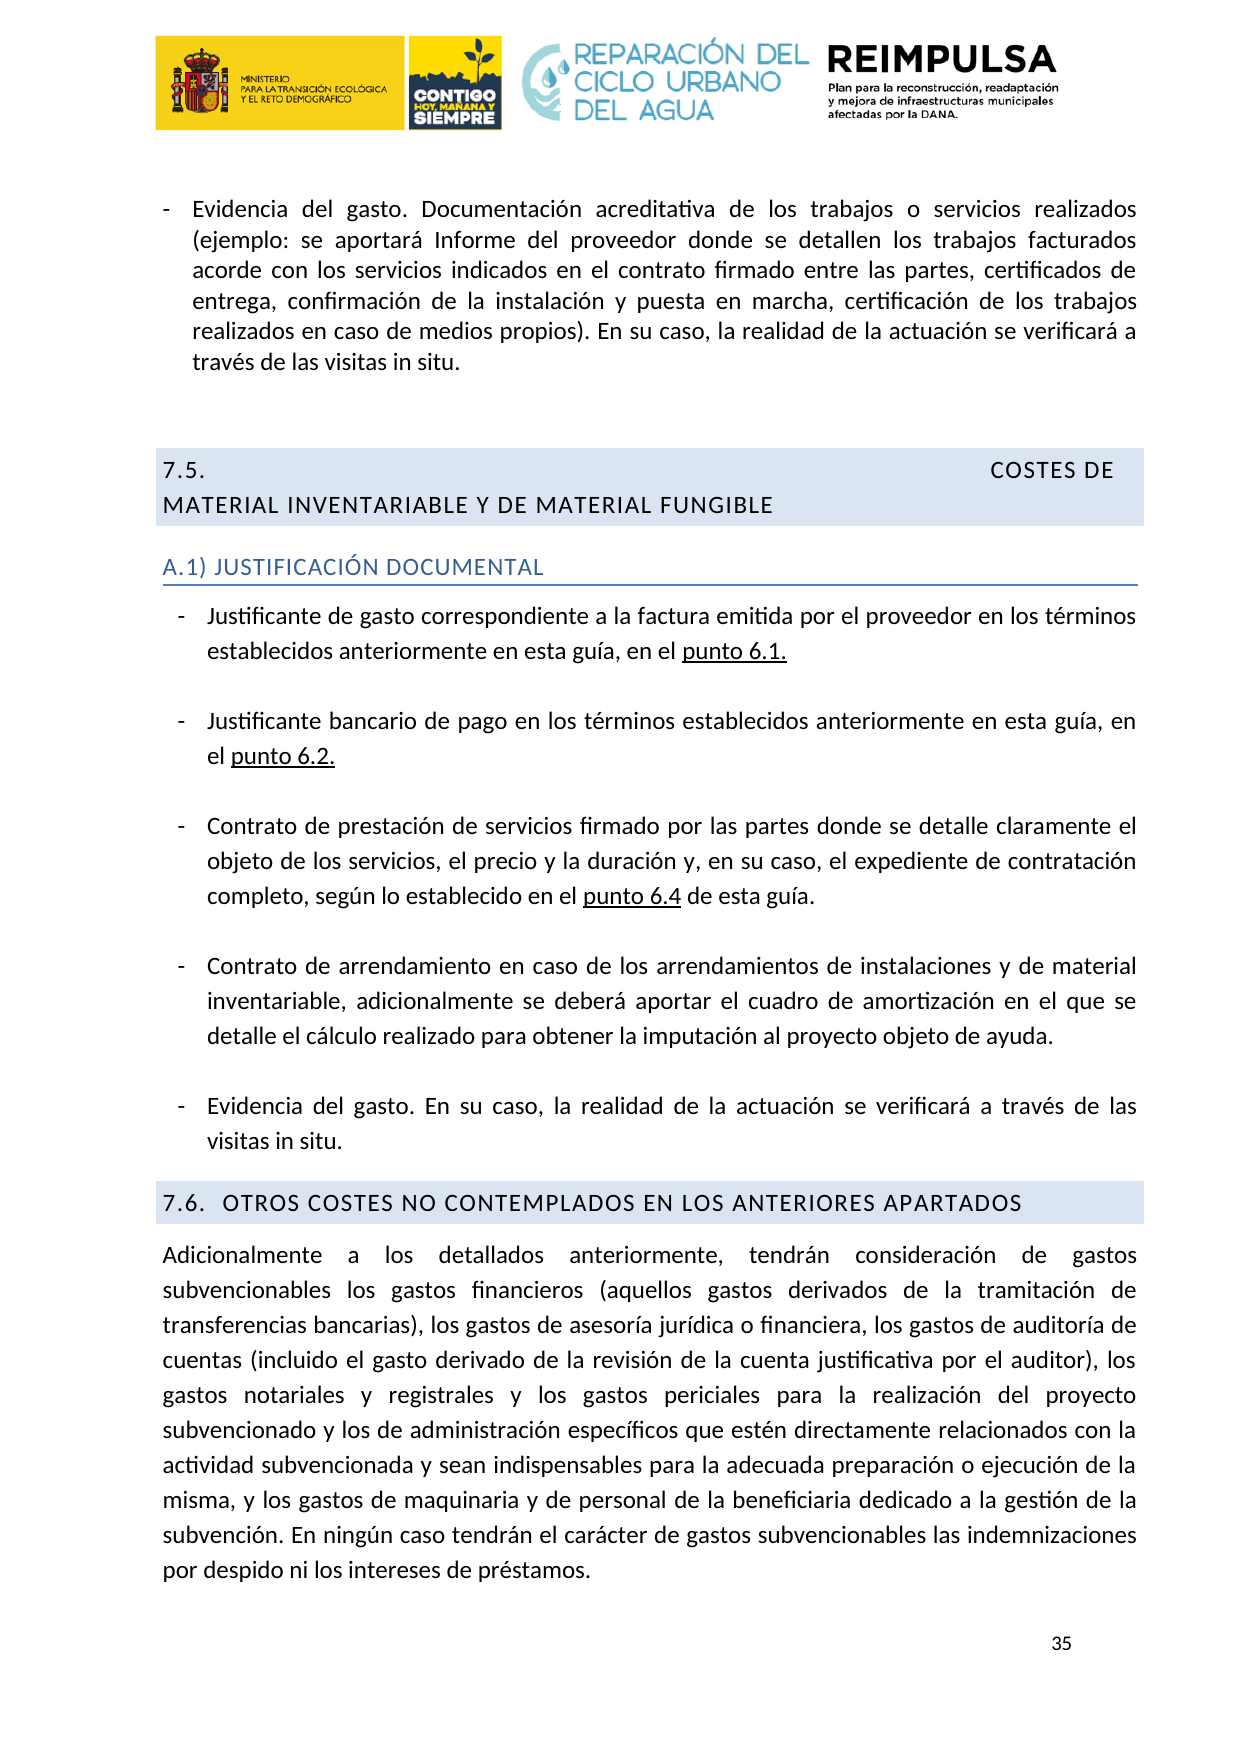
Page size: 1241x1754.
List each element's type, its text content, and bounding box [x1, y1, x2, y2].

subtitle COSTES DE MATERIAL INVENTARIABLE Y DE MATERIAL FUNGIBLE [163, 454, 1138, 520]
subtitle A.1) JUSTIFICACIÓN DOCUMENTAL [162, 551, 1138, 586]
text Adicionalmente a los detallados anteriormente, tendrán consideración de gastos subvencionables los gastos financieros (aquellos gastos derivados de la tramitación de transferencias bancarias), los gastos de asesoría jurídica o financiera, los gastos de auditoría de cuentas (incluido el gasto derivado de la revisión de la cuenta justificativa por el auditor), los gastos notariales y registrales y los gastos periciales para la realización del proyecto subvencionado y los de administración específicos que estén directamente relacionados con la actividad subvencionada y sean indispensables para la adecuada preparación o ejecución de la misma, y los gastos de maquinaria y de personal de la beneficiaria dedicado a la gestión de la subvención. En ningún caso tendrán el carácter de gastos subvencionables las indemnizaciones por despido ni los intereses de préstamos. [162, 1239, 1138, 1585]
list Justificante de gasto correspondiente a la factura emitida por el proveedor en los términos establecidos anteriormente en esta guía, en el punto 6.1. [177, 600, 1138, 666]
list Contrato de prestación de servicios firmado por las partes donde se detalle claramente el objeto de los servicios, el precio y la duración y, en su caso, el expediente de contratación completo, según lo establecido en el punto 6.4 de esta guía. [177, 810, 1138, 911]
list Justificante bancario de pago en los términos establecidos anteriormente en esta guía, en el punto 6.2. [177, 705, 1138, 771]
list Contrato de arrendamiento en caso de los arrendamientos de instalaciones y de material inventariable, adicionalmente se deberá aportar el cuadro de amortización en el que se detalle el cálculo realizado para obtener la imputación al proyecto objeto de ayuda. [177, 950, 1138, 1051]
list Evidencia del gasto. Documentación acreditativa de los trabajos o servicios realizados (ejemplo: se aportará Informe del proveedor donde se detallen los trabajos facturados acorde con los servicios indicados en el contrato firmado entre las partes, certificados de entrega, confirmación de la instalación y puesta en marcha, certificación de los trabajos realizados en caso de medios propios). En su caso, la realidad de la actuación se verificará a través de las visitas in situ. [162, 193, 1138, 377]
picture [132, 10, 1072, 139]
subtitle OTROS COSTES NO CONTEMPLADOS EN LOS ANTERIORES APARTADOS [163, 1188, 1138, 1218]
list Evidencia del gasto. En su caso, la realidad de la actuación se verificará a través de las visitas in situ. [177, 1090, 1138, 1156]
